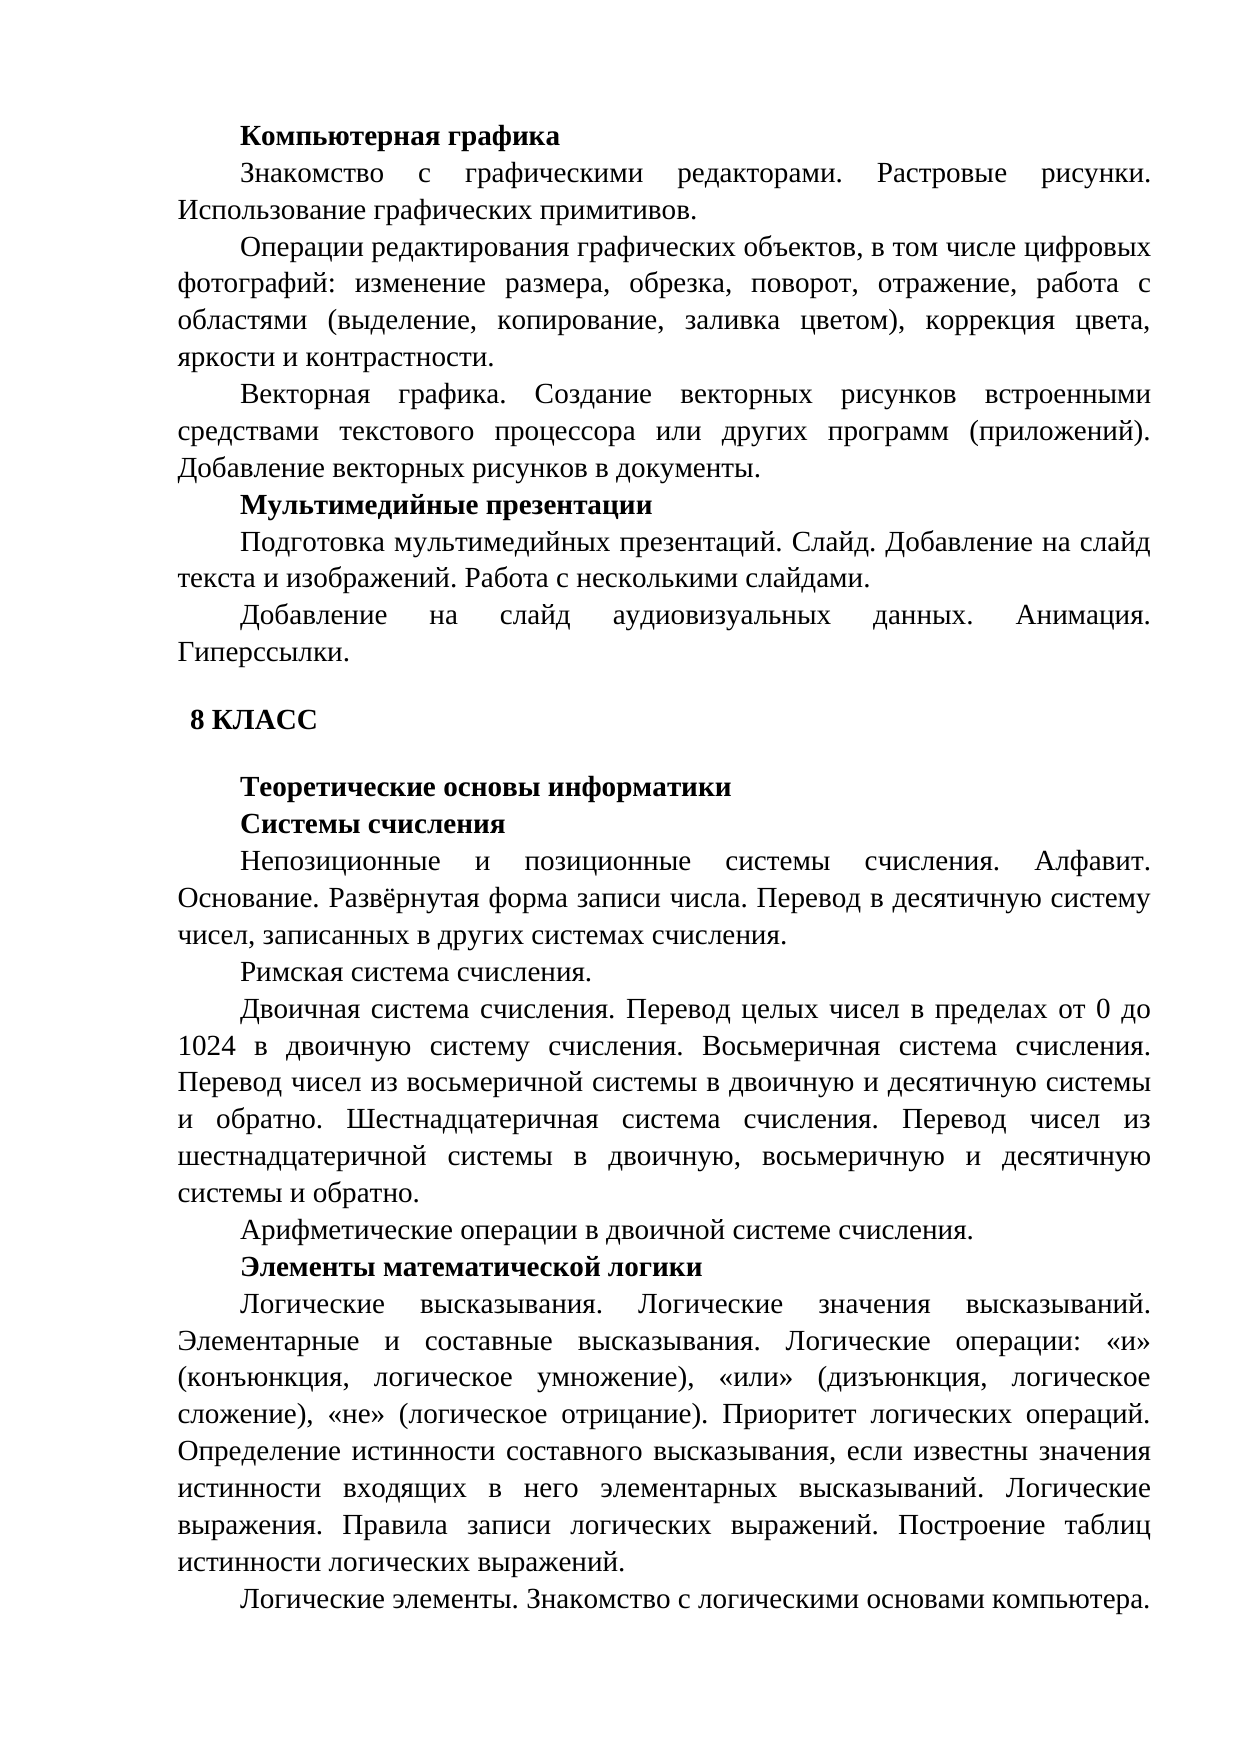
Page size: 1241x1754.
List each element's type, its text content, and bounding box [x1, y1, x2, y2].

text Теоретические основы информатики [177, 769, 1152, 803]
text Компьютерная графика [177, 118, 1152, 152]
text Римская система счисления. [177, 954, 1152, 987]
text Логические высказывания. Логические значения высказываний. Элементарные и составные высказывания. Логические операции: «и» (конъюнкция, логическое умножение), «или» (дизъюнкция, логическое сложение), «не» (логическое отрицание). Приоритет логических операций. Определение истинности составного высказывания, если известны значения истинности входящих в него элементарных высказываний. Логические выражения. Правила записи логических выражений. Построение таблиц истинности логических выражений. [177, 1286, 1152, 1577]
text 8 КЛАСС [190, 702, 1152, 736]
text Системы счисления [177, 806, 1152, 840]
text Арифметические операции в двоичной системе счисления. [177, 1212, 1152, 1246]
text Логические элементы. Знакомство с логическими основами компьютера. [177, 1581, 1152, 1614]
text Непозиционные и позиционные системы счисления. Алфавит. Основание. Развёрнутая форма записи числа. Перевод в десятичную систему чисел, записанных в других системах счисления. [177, 843, 1152, 951]
text Подготовка мультимедийных презентаций. Слайд. Добавление на слайд текста и изображений. Работа с несколькими слайдами. [177, 524, 1152, 594]
text Векторная графика. Создание векторных рисунков встроенными средствами текстового процессора или других программ (приложений). Добавление векторных рисунков в документы. [177, 376, 1152, 483]
text Знакомство с графическими редакторами. Растровые рисунки. Использование графических примитивов. [177, 155, 1152, 225]
text Мультимедийные презентации [177, 487, 1152, 520]
text Добавление на слайд аудиовизуальных данных. Анимация. Гиперссылки. [177, 597, 1152, 668]
text Операции редактирования графических объектов, в том числе цифровых фотографий: изменение размера, обрезка, поворот, отражение, работа с областями (выделение, копирование, заливка цветом), коррекция цвета, яркости и контрастности. [177, 229, 1152, 373]
text Элементы математической логики [177, 1249, 1152, 1282]
text Двоичная система счисления. Перевод целых чисел в пределах от 0 до 1024 в двоичную систему счисления. Восьмеричная система счисления. Перевод чисел из восьмеричной системы в двоичную и десятичную системы и обратно. Шестнадцатеричная система счисления. Перевод чисел из шестнадцатеричной системы в двоичную, восьмеричную и десятичную системы и обратно. [177, 991, 1152, 1209]
